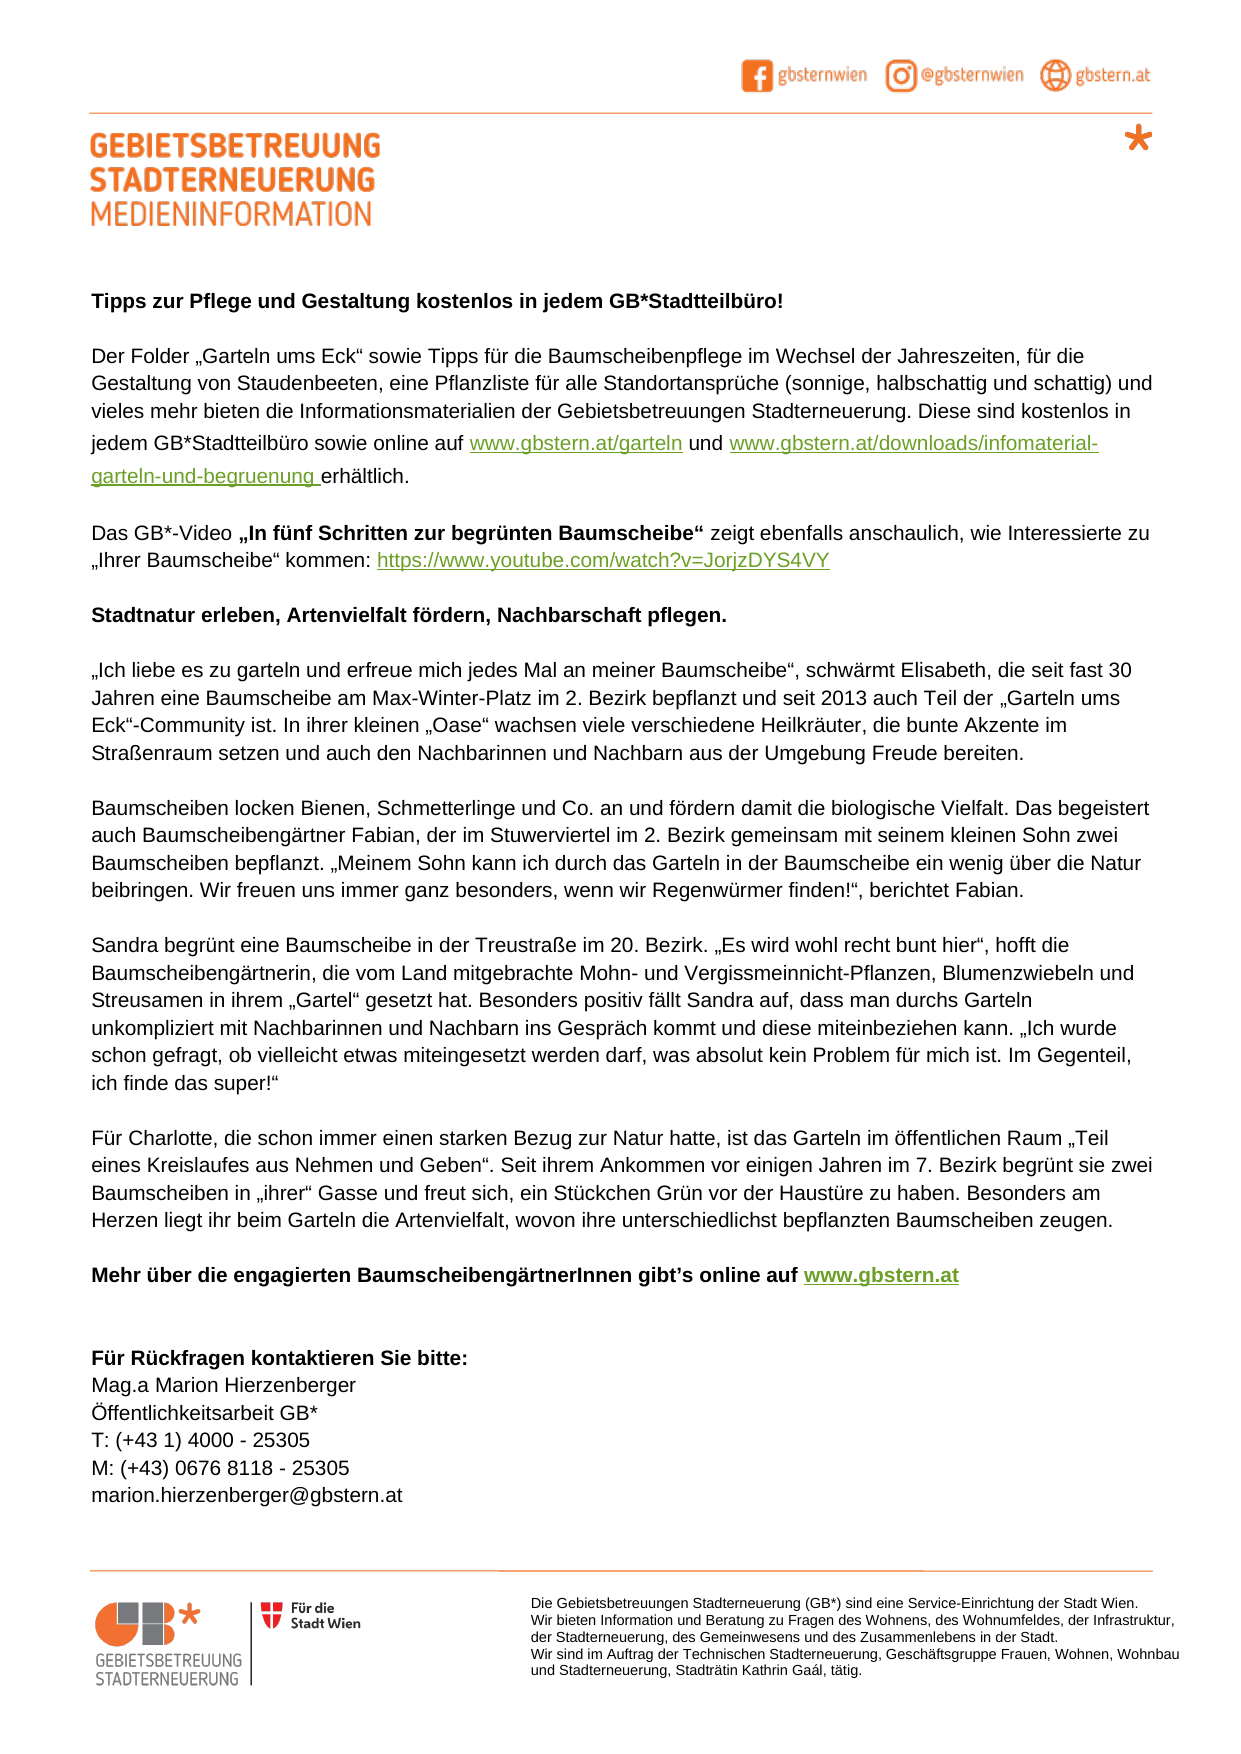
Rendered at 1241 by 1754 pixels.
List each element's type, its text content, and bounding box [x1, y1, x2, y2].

text Baumscheiben locken Bienen, Schmetterlinge und Co. an und fördern damit die biologische Vielfalt. Das begeistert auch Baumscheibengärtner Fabian, der im Stuwerviertel im 2. Bezirk gemeinsam mit seinem kleinen Sohn zwei Baumscheiben bepflanzt. „Meinem Sohn kann ich durch das Garteln in der Baumscheibe ein wenig über die Natur beibringen. Wir freuen uns immer ganz besonders, wenn wir Regenwürmer finden!“, berichtet Fabian. [91, 795, 1155, 902]
text Stadtnatur erleben, Artenvielfalt fördern, Nachbarschaft pflegen. [91, 603, 1155, 627]
text „Ich liebe es zu garteln und erfreue mich jedes Mal an meiner Baumscheibe“, schwärmt Elisabeth, die seit fast 30 Jahren eine Baumscheibe am Max-Winter-Platz im 2. Bezirk bepflanzt und seit 2013 auch Teil der „Garteln ums Eck“-Community ist. In ihrer kleinen „Oase“ wachsen viele verschiedene Heilkräuter, die bunte Akzente im Straßenraum setzen und auch den Nachbarinnen und Nachbarn aus der Umgebung Freude bereiten. [91, 658, 1155, 764]
text Mehr über die engagierten BaumscheibengärtnerInnen gibt’s online auf www.gbstern.at [91, 1263, 1155, 1287]
text Das GB*-Video „In fünf Schritten zur begrünten Baumscheibe“ zeigt ebenfalls anschaulich, wie Interessierte zu „Ihrer Baumscheibe“ kommen: https://www.youtube.com/watch?v=JorjzDYS4VY [91, 520, 1155, 572]
text Für Charlotte, die schon immer einen starken Bezug zur Natur hatte, ist das Garteln im öffentlichen Raum „Teil eines Kreislaufes aus Nehmen und Geben“. Seit ihrem Ankommen vor einigen Jahren im 7. Bezirk begrünt sie zwei Baumscheiben in „ihrer“ Gasse und freut sich, ein Stückchen Grün vor der Haustüre zu haben. Besonders am Herzen liegt ihr beim Garteln die Artenvielfalt, wovon ihre unterschiedlichst bepflanzten Baumscheiben zeugen. [91, 1125, 1155, 1232]
text Tipps zur Pflege und Gestaltung kostenlos in jedem GB*Stadtteilbüro! [91, 288, 1155, 312]
text Für Rückfragen kontaktieren Sie bitte: Mag.a Marion Hierzenberger Öffentlichkeitsarbeit GB* T: (+43 1) 4000 - 25305 M: (+43) 0676 8118 - 25305 marion.hierzenberger@gbstern.at [91, 1345, 1155, 1507]
text Der Folder „Garteln ums Eck“ sowie Tipps für die Baumscheibenpflege im Wechsel der Jahreszeiten, für die Gestaltung von Staudenbeeten, eine Pflanzliste für alle Standortansprüche (sonnige, halbschattig und schattig) und vieles mehr bieten die Informationsmaterialien der Gebietsbetreuungen Stadterneuerung. Diese sind kostenlos in jedem GB*Stadtteilbüro sowie online auf www.gbstern.at/garteln und www.gbstern.at/downloads/infomaterial-garteln-und-begruenung erhältlich. [91, 343, 1155, 488]
text Sandra begrünt eine Baumscheibe in der Treustraße im 20. Bezirk. „Es wird wohl recht bunt hier“, hofft die Baumscheibengärtnerin, die vom Land mitgebrachte Mohn- und Vergissmeinnicht-Pflanzen, Blumenzwiebeln und Streusamen in ihrem „Gartel“ gesetzt hat. Besonders positiv fällt Sandra auf, dass man durchs Garteln unkompliziert mit Nachbarinnen und Nachbarn ins Gespräch kommt und diese miteinbeziehen kann. „Ich wurde schon gefragt, ob vielleicht etwas miteingesetzt werden darf, was absolut kein Problem für mich ist. Im Gegenteil, ich finde das super!“ [91, 933, 1155, 1094]
